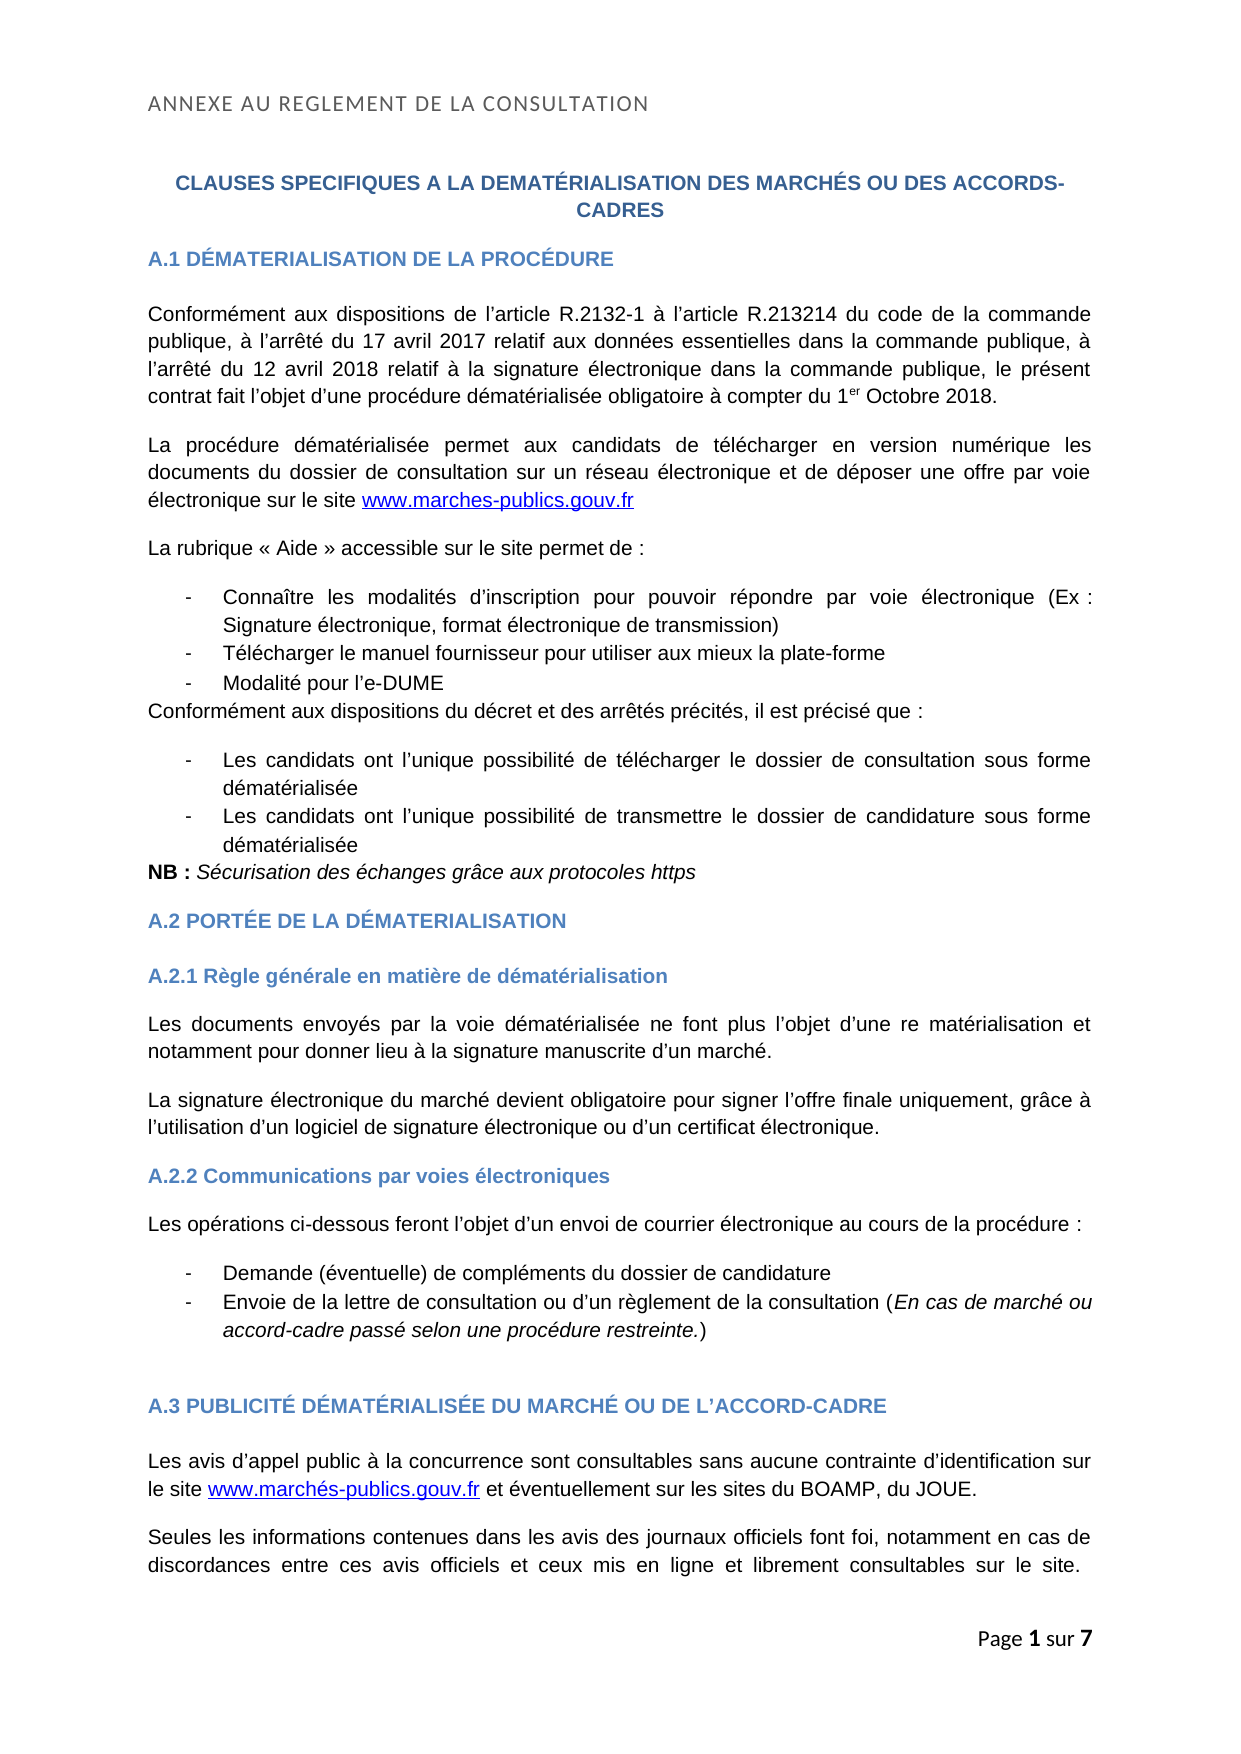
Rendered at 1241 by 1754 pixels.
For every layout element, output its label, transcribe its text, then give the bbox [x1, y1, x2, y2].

list Télécharger le manuel fournisseur pour utiliser aux mieux la plate-forme [185, 641, 1093, 666]
list Connaître les modalités d’inscription pour pouvoir répondre par voie électronique (Ex : Signature électronique, format électronique de transmission) [185, 584, 1093, 637]
text La rubrique « Aide » accessible sur le site permet de : [148, 536, 1093, 560]
text Les avis d’appel public à la concurrence sont consultables sans aucune contrainte d’identification sur le site www.marchés-publics.gouv.fr et éventuellement sur les sites du BOAMP, du JOUE. [148, 1422, 1093, 1501]
text NB : Sécurisation des échanges grâce aux protocoles https [148, 860, 1093, 884]
text La signature électronique du marché devient obligatoire pour signer l’offre finale uniquement, grâce à l’utilisation d’un logiciel de signature électronique ou d’un certificat électronique. [148, 1088, 1093, 1139]
text La procédure dématérialisée permet aux candidats de télécharger en version numérique les documents du dossier de consultation sur un réseau électronique et de déposer une offre par voie électronique sur le site www.marches-publics.gouv.fr [148, 432, 1093, 511]
text CLAUSES SPECIFIQUES A LA DEMATÉRIALISATION DES MARCHÉS OU DES ACCORDS-CADRES [148, 171, 1093, 222]
text Seules les informations contenues dans les avis des journaux officiels font foi, notamment en cas de discordances entre ces avis officiels et ceux mis en ligne et librement consultables sur le site. [148, 1525, 1093, 1609]
list Modalité pour l’e-DUME [185, 670, 1093, 695]
text Conformément aux dispositions du décret et des arrêtés précités, il est précisé que : [148, 699, 1093, 723]
text A.1 DÉMATERIALISATION DE LA PROCÉDURE [148, 247, 1093, 271]
text A.2.1 Règle générale en matière de dématérialisation [148, 936, 1093, 987]
text A.2.2 Communications par voies électroniques [148, 1163, 1093, 1187]
text Conformément aux dispositions de l’article R.2132-1 à l’article R.213214 du code de la commande publique, à l’arrêté du 17 avril 2017 relatif aux données essentielles dans la commande publique, à l’arrêté du 12 avril 2018 relatif à la signature électronique dans la commande publique, le présent contrat fait l’objet d’une procédure dématérialisée obligatoire à compter du 1er Octobre 2018. [148, 274, 1093, 408]
list Envoie de la lettre de consultation ou d’un règlement de la consultation (En cas de marché ou accord-cadre passé selon une procédure restreinte.) [185, 1289, 1093, 1342]
text A.2 PORTÉE DE LA DÉMATERIALISATION [148, 908, 1093, 932]
text Les documents envoyés par la voie dématérialisée ne font plus l’objet d’une re matérialisation et notamment pour donner lieu à la signature manuscrite d’un marché. [148, 1012, 1093, 1063]
list Les candidats ont l’unique possibilité de télécharger le dossier de consultation sous forme dématérialisée [185, 747, 1093, 800]
subtitle ANNEXE AU REGLEMENT DE LA CONSULTATION [148, 89, 1093, 117]
text Les opérations ci-dessous feront l’objet d’un envoi de courrier électronique au cours de la procédure : [148, 1212, 1093, 1236]
list Demande (éventuelle) de compléments du dossier de candidature [185, 1260, 1093, 1286]
list Les candidats ont l’unique possibilité de transmettre le dossier de candidature sous forme dématérialisée [185, 804, 1093, 857]
text A.3 PUBLICITÉ DÉMATÉRIALISÉE DU MARCHÉ OU DE L’ACCORD-CADRE [148, 1394, 1093, 1418]
